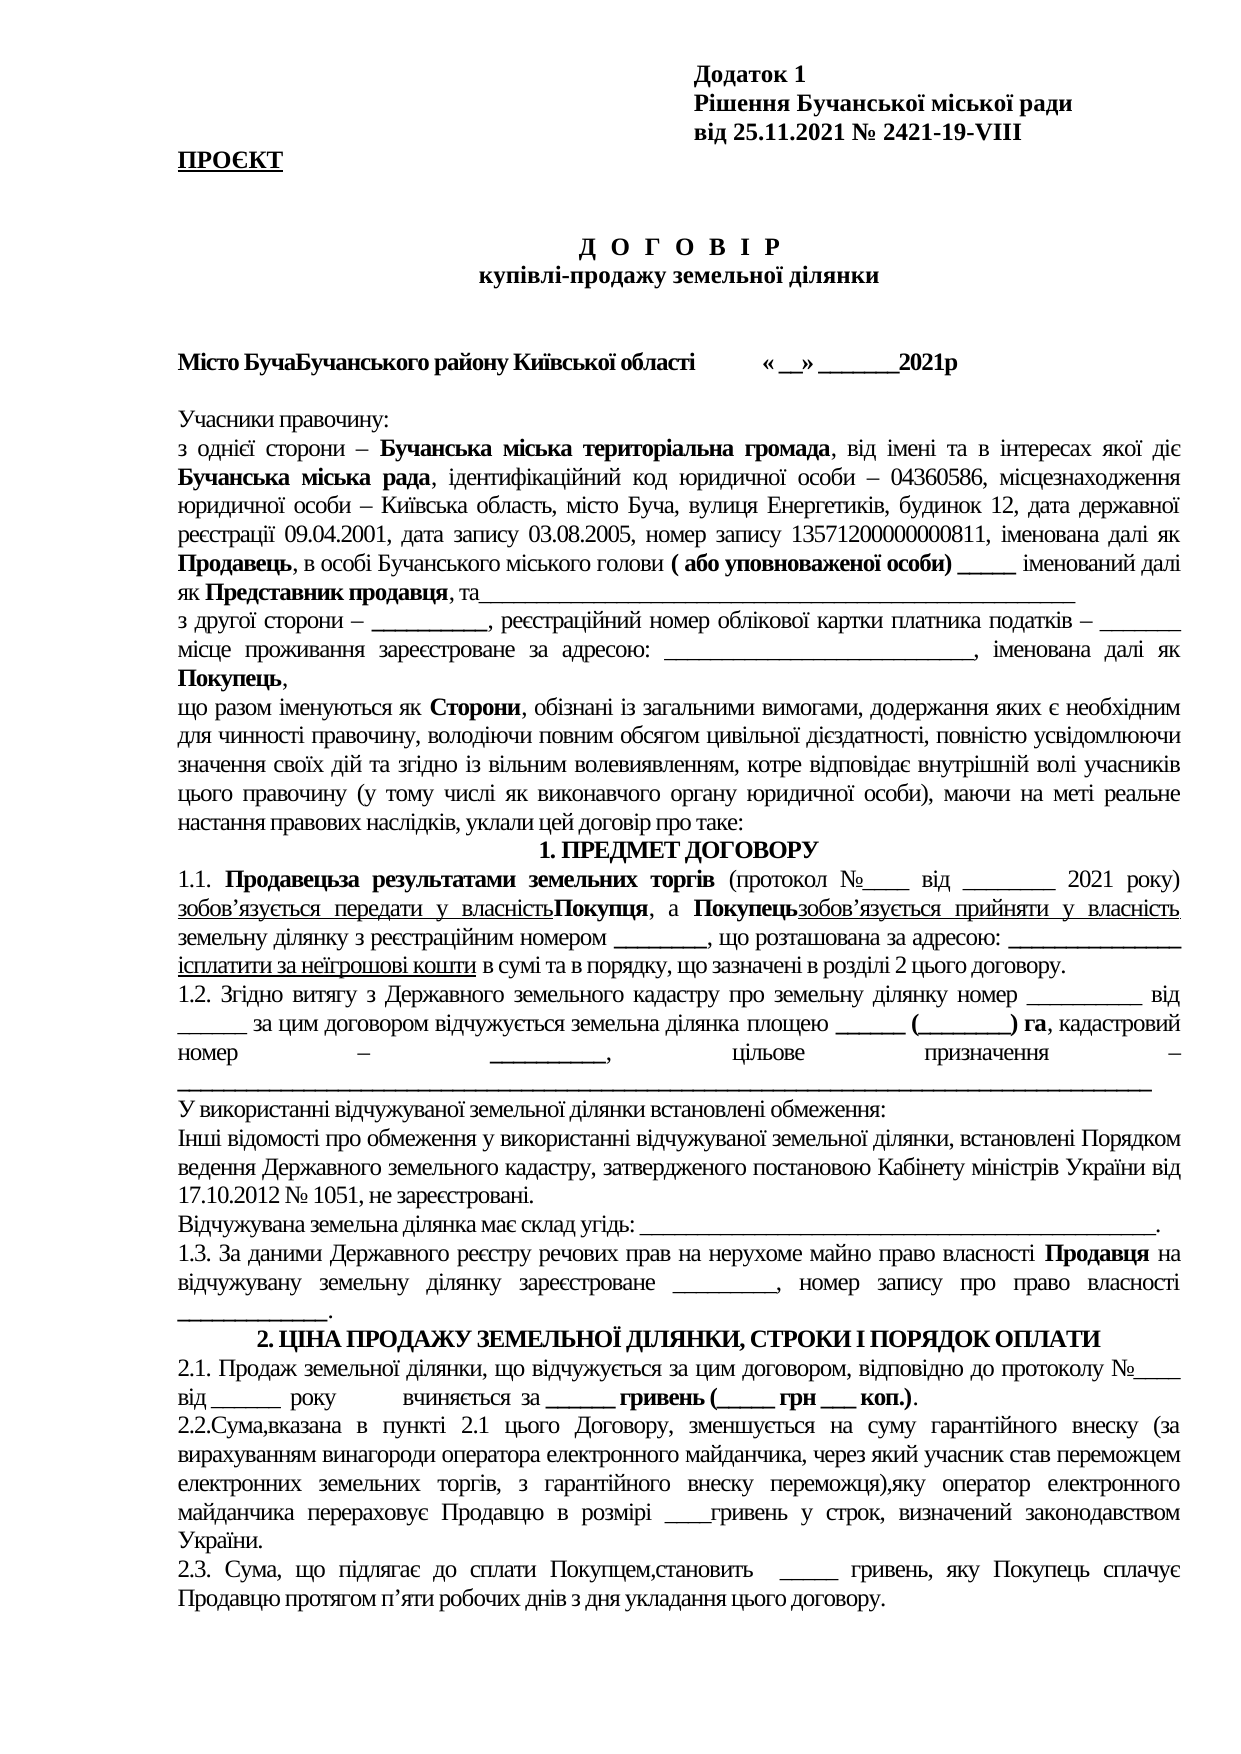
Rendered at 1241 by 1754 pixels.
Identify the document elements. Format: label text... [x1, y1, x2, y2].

text ДОГОВIР [177, 232, 1181, 260]
text Додаток 1 [693, 59, 1181, 88]
text 2.1. Продаж земельної ділянки, що відчужується за цим договором, відповідно до протоколу №____ від ______ року вчиняється за ______ гривень (_____ грн ___ коп.). [177, 1353, 1181, 1410]
text Учасники правочину: [177, 404, 1181, 433]
text 2.2.Сума,вказана в пункті 2.1 цього Договору, зменшується на суму гарантійного внеску (за вирахуванням винагороди оператора електронного майданчика, через який учасник став переможцем електронних земельних торгів, з гарантійного внеску переможця),яку оператор електронного майданчика перераховує Продавцю в розмірі ____гривень у строк, визначений законодавством України. [177, 1410, 1181, 1554]
text 2. ЦІНА ПРОДАЖУ ЗЕМЕЛЬНОЇ ДІЛЯНКИ, СТРОКИ І ПОРЯДОК ОПЛАТИ [177, 1324, 1181, 1353]
text що разом іменуються як Сторони, обізнані із загальними вимогами, додержання яких є необхідним для чинності правочину, володіючи повним обсягом цивільної дієздатності, повністю усвідомлюючи значення своїх дій та згідно із вільним волевиявленням, котре відповідає внутрішній волі учасників цього правочину (у тому числі як виконавчого органу юридичної особи), маючи на меті реальне настання правових наслідків, уклали цей договір про таке: [177, 692, 1181, 835]
text Інші відомості про обмеження у використанні відчужуваної земельної ділянки, встановлені Порядком ведення Державного земельного кадастру, затвердженого постановою Кабінету міністрів України від 17.10.2012 № 1051, не зареєстровані. [177, 1123, 1181, 1209]
text з однієї сторони – Бучанська міська територіальна громада, від імені та в інтересах якої діє Бучанська міська рада, ідентифікаційний код юридичної особи – 04360586, місцезнаходження юридичної особи – Київська область, місто Буча, вулиця Енергетиків, будинок 12, дата державної реєстрації 09.04.2001, дата запису 03.08.2005, номер запису 13571200000000811, іменована далі як Продавець, в особі Бучанського міського голови ( або уповноваженої особи) _____ іменований далі як Представник продавця, та____________________________________________________ [177, 433, 1181, 605]
text 1.1. Продавецьза результатами земельних торгів (протокол №____ від ________ 2021 року) зобов’язується передати у власністьПокупця, а Покупецьзобов’язується прийняти у власність земельну ділянку з реєстраційним номером ________, що розташована за адресою: _______________ ісплатити за неїгрошові кошти в сумі та в порядку, що зазначені в розділі 2 цього договору. [177, 864, 1181, 979]
text 1.3. За даними Державного реєстру речових прав на нерухоме майно право власності Продавця на відчужувану земельну ділянку зареєстроване _________, номер запису про право власності _____________. [177, 1238, 1181, 1324]
text з другої сторони – __________, реєстраційний номер облікової картки платника податків – _______ місце проживання зареєстроване за адресою: ___________________________, іменована далі як Покупець, [177, 605, 1181, 692]
text 1.2. Згідно витягу з Державного земельного кадастру про земельну ділянку номер __________ від ______ за цим договором відчужується земельна ділянка площею ______ (________) га, кадастровий номер – __________, цільове призначення – _____________________________________________________________________________________ [177, 979, 1181, 1094]
text Відчужувана земельна ділянка має склад угідь: _____________________________________________. [177, 1209, 1181, 1238]
text від 25.11.2021 № 2421-19-VІІІ [693, 117, 1181, 145]
text Рішення Бучанської міської ради [693, 88, 1181, 117]
text купівлі-продажу земельної ділянки [177, 260, 1181, 289]
text У використанні відчужуваної земельної ділянки встановлені обмеження: [177, 1094, 1181, 1123]
text Місто БучаБучанського району Київської області « __» _______2021р [177, 347, 1181, 375]
text ПРОЄКТ [177, 145, 1181, 174]
text 2.3. Сума, що підлягає до сплати Покупцем,становить _____ гривень, яку Покупець сплачує Продавцю протягом п’яти робочих днів з дня укладання цього договору. [177, 1554, 1181, 1612]
text 1. Предмет договору [177, 835, 1181, 864]
